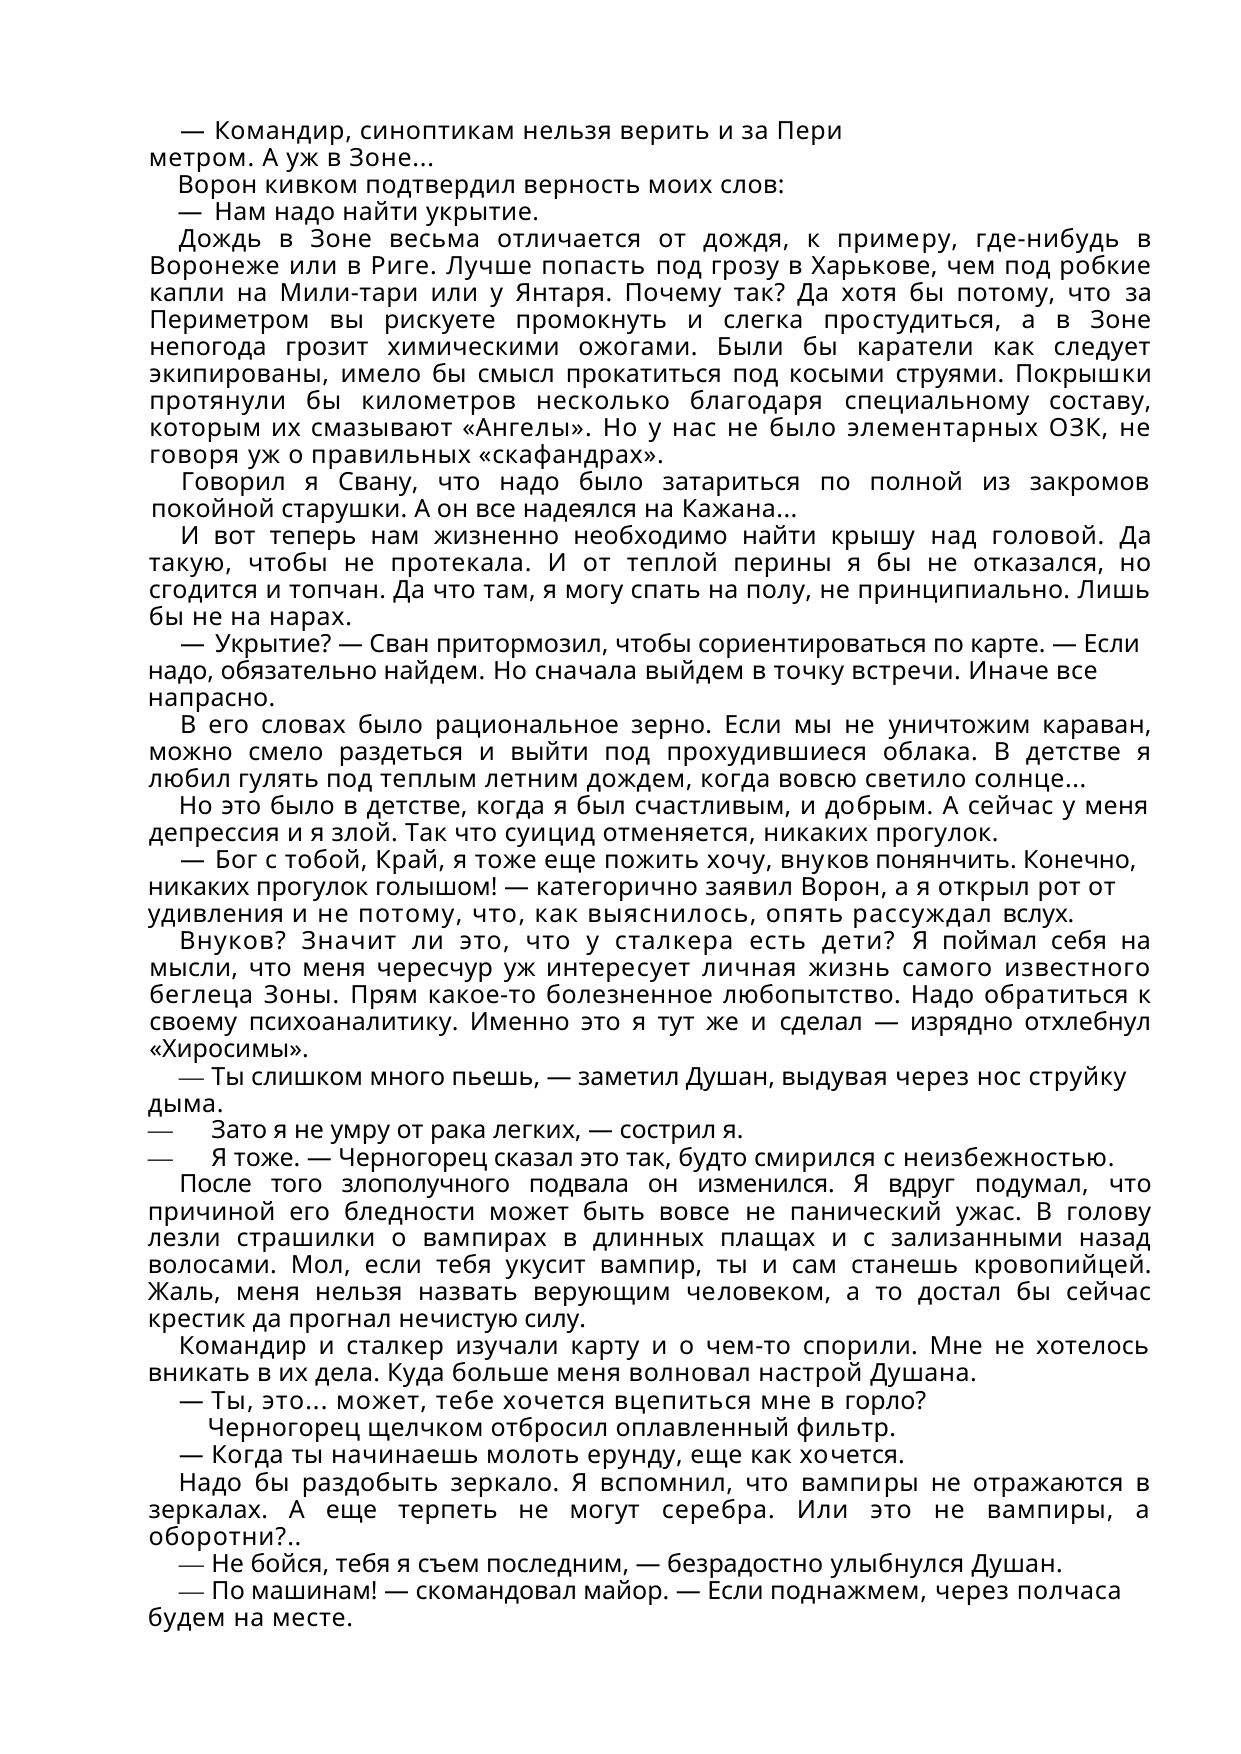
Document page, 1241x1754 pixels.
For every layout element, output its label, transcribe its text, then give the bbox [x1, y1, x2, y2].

text После того злополучного подвала он изменился. Я вдруг подумал, что причиной его бледности может быть вовсе не панический ужас. В голову лезли страшилки о вампирах в длинных плащах и с зализанными назад волосами. Мол, если тебя укусит вампир, ты и сам станешь кровопийцей. Жаль, меня нельзя назвать верующим человеком, а то достал бы сейчас крестик да прогнал нечистую силу. [148, 1171, 1152, 1333]
list Ты слишком много пьешь, — заметил Душан, выдувая через нос струйку дыма. [148, 1063, 1152, 1117]
text Ворон кивком подтвердил верность моих слов: [148, 172, 1152, 199]
text — Когда ты начинаешь молоть ерунду, еще как хочется. [148, 1442, 1152, 1469]
text Надо бы раздобыть зеркало. Я вспомнил, что вампиры не отражаются в зеркалах. А еще терпеть не могут серебра. Или это не вампиры, а оборотни?.. [148, 1470, 1150, 1551]
list Я тоже. — Черногорец сказал это так, будто смирился с неизбежностью. [148, 1144, 1152, 1171]
text Внуков? Значит ли это, что у сталкера есть дети? Я поймал себя на мысли, что меня чересчур уж интересует личная жизнь самого известного беглеца Зоны. Прям какое-то болезненное любопытство. Надо обратиться к своему психоаналитику. Именно это я тут же и сделал — изрядно отхлебнул «Хиросимы». [149, 928, 1151, 1063]
text Дождь в Зоне весьма отличается от дождя, к примеру, где-нибудь в Воронеже или в Риге. Лучше попасть под грозу в Харькове, чем под робкие капли на Мили-тари или у Янтаря. Почему так? Да хотя бы потому, что за Периметром вы рискуете промокнуть и слегка простудиться, а в Зоне непогода грозит химическими ожогами. Были бы каратели как следует экипированы, имело бы смысл прокатиться под косыми струями. Покрышки протянули бы километров несколько благодаря специальному составу, которым их смазывают «Ангелы». Но у нас не было элементарных ОЗК, не говоря уж о правильных «скафандрах». [149, 226, 1152, 469]
list Не бойся, тебя я съем последним, — безрадостно улыбнулся Душан. [148, 1551, 1152, 1578]
text Но это было в детстве, когда я был счастливым, и добрым. А сейчас у меня депрессия и я злой. Так что суицид отменяется, никаких прогулок. [149, 793, 1149, 847]
text — Бог с тобой, Край, я тоже еще пожить хочу, внуков понянчить. Конечно, никаких прогулок голышом! — категорично заявил Ворон, а я открыл рот от удивления и не потому, что, как выяснилось, опять рассуждал вслух. [148, 847, 1152, 928]
list Зато я не умру от рака легких, — сострил я. [148, 1117, 1152, 1144]
text — Нам надо найти укрытие. [148, 199, 1152, 226]
list По машинам! — скомандовал майор. — Если поднажмем, через полчаса будем на месте. [148, 1578, 1152, 1632]
text — Командир, синоптикам нельзя верить и за Пери метром. А уж в Зоне... [149, 118, 1152, 172]
text Черногорец щелчком отбросил оплавленный фильтр. [178, 1415, 1152, 1442]
text В его словах было рациональное зерно. Если мы не уничтожим караван, можно смело раздеться и выйти под прохудившиеся облака. В детстве я любил гулять под теплым летним дождем, когда вовсю светило солнце... [148, 712, 1152, 793]
text Говорил я Свану, что надо было затариться по полной из закромов покойной старушки. А он все надеялся на Кажана... [151, 469, 1151, 523]
text И вот теперь нам жизненно необходимо найти крышу над головой. Да такую, чтобы не протекала. И от теплой перины я бы не отказался, но сгодится и топчан. Да что там, я могу спать на полу, не принципиально. Лишь бы не на нарах. [149, 523, 1152, 631]
text — Укрытие? — Сван притормозил, чтобы сориентироваться по карте. — Если надо, обязательно найдем. Но сначала выйдем в точку встречи. Иначе все напрасно. [148, 631, 1152, 712]
text Командир и сталкер изучали карту и о чем-то спорили. Мне не хотелось вникать в их дела. Куда больше меня волновал настрой Душана. [148, 1333, 1149, 1387]
text — Ты, это... может, тебе хочется вцепиться мне в горло? [148, 1388, 1152, 1415]
